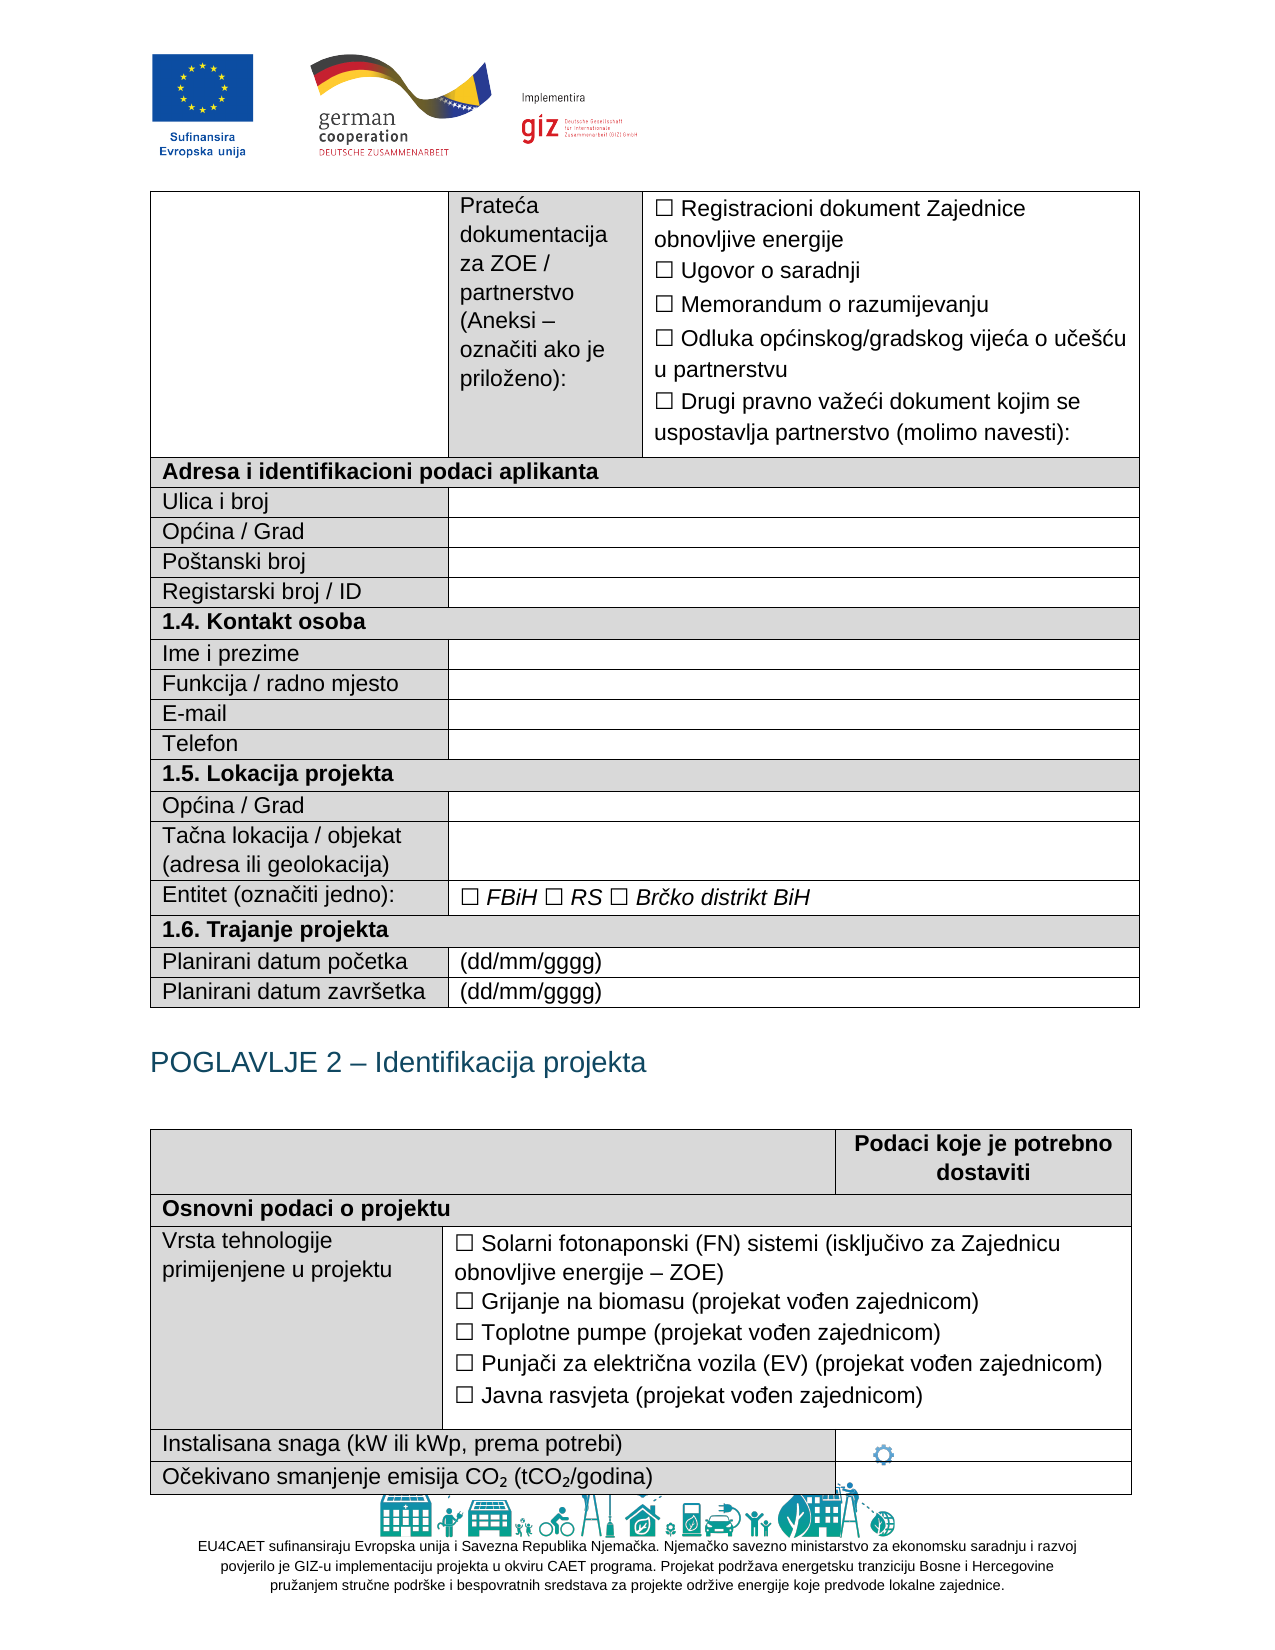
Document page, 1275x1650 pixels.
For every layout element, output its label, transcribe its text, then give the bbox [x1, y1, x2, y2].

table_cell Registarski broj / ID [151, 578, 448, 607]
table_cell [449, 578, 1139, 607]
table_cell [836, 1462, 1131, 1494]
table_cell [449, 822, 1139, 880]
table_cell Funkcija / radno mjesto [151, 670, 448, 699]
table_cell Telefon [151, 730, 448, 759]
table_cell [449, 792, 1139, 821]
table_cell Općina / Grad [151, 792, 448, 821]
table_cell Planirani datum početka [151, 948, 448, 977]
table_cell 1.5. Lokacija projekta [151, 760, 1139, 791]
table_cell 1.6. Trajanje projekta [151, 916, 1139, 947]
table_cell Vrsta tehnologije primijenjene u projektu [151, 1227, 442, 1429]
picture [150, 52, 637, 158]
table_cell Entitet (označiti jedno): [151, 881, 448, 915]
table_cell Instalisana snaga (kW ili kWp, prema potrebi) [151, 1430, 835, 1461]
table_cell [449, 730, 1139, 759]
table_cell (dd/mm/gggg) [449, 948, 1139, 977]
table_cell [449, 548, 1139, 577]
table_cell (dd/mm/gggg) [449, 978, 1139, 1007]
table_cell Prateća dokumentacija za ZOE / partnerstvo (Aneksi – označiti ako je priloženo): [449, 192, 642, 457]
table_cell Ime i prezime [151, 640, 448, 669]
table_cell [449, 700, 1139, 729]
table_header Podaci koje je potrebno dostaviti [836, 1130, 1131, 1194]
table_cell [836, 1430, 1131, 1461]
table_cell Osnovni podaci o projektu [151, 1195, 1131, 1226]
table_cell Solarni fotonaponski (FN) sistemi (isključivo za Zajednicu obnovljive energije – ZOE) Grijanje na biomasu (projekat vođen zajednicom) Toplotne pumpe (projekat vođen zajednicom) Punjači za električna vozila (EV) (projekat vođen zajednicom) Javna rasvjeta (projekat vođen zajednicom) [443, 1227, 1131, 1429]
table_cell [449, 670, 1139, 699]
picture [380, 1495, 895, 1538]
table_cell 1.4. Kontakt osoba [151, 608, 1139, 639]
table_cell [449, 640, 1139, 669]
table_cell Planirani datum završetka [151, 978, 448, 1007]
table_cell Općina / Grad [151, 518, 448, 547]
table_cell Očekivano smanjenje emisija CO₂ (tCO₂/godina) [151, 1462, 835, 1494]
table_cell [449, 518, 1139, 547]
table_cell Registracioni dokument Zajednice obnovljive energije Ugovor o saradnji Memorandum o razumijevanju Odluka općinskog/gradskog vijeća o učešću u partnerstvu Drugi pravno važeći dokument kojim se uspostavlja partnerstvo (molimo navesti): [643, 192, 1139, 457]
table_header [151, 1130, 835, 1194]
table_cell Poštanski broj [151, 548, 448, 577]
table_cell E-mail [151, 700, 448, 729]
table_cell FBiH RS Brčko distrikt BiH [449, 881, 1139, 915]
subtitle POGLAVLJE 2 – Identifikacija projekta [150, 1045, 1125, 1079]
table_cell [449, 488, 1139, 517]
table_cell Ulica i broj [151, 488, 448, 517]
table_cell Tačna lokacija / objekat (adresa ili geolokacija) [151, 822, 448, 880]
table_cell Adresa i identifikacioni podaci aplikanta [151, 458, 1139, 487]
